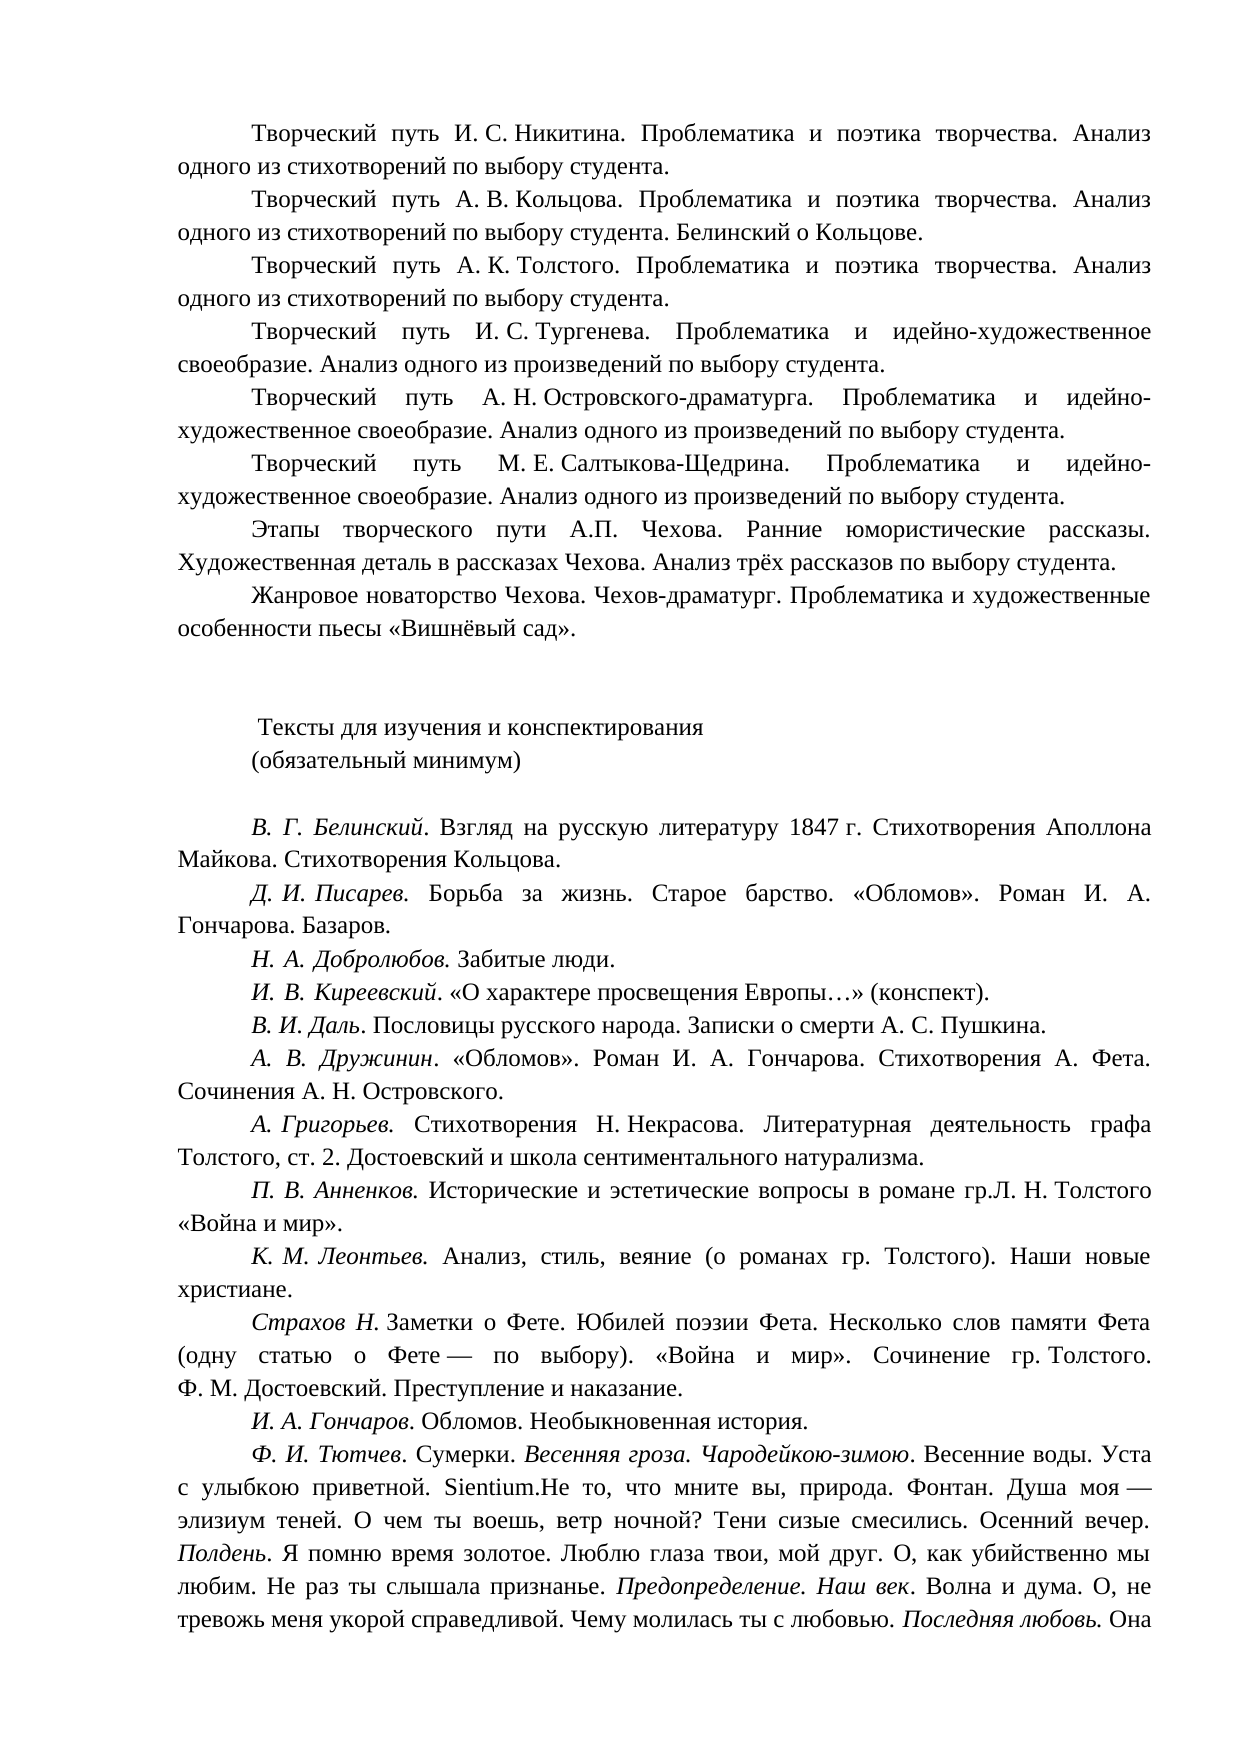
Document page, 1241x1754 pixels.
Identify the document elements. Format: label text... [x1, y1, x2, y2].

text (обязательный минимум) [177, 746, 1152, 774]
text Страхов Н. Заметки о Фете. Юбилей поэзии Фета. Несколько слов памяти Фета (одну статью о Фете — по выбору). «Война и мир». Сочинение гр. Толстого. Ф. М. Достоевский. Преступление и наказание. [177, 1307, 1152, 1402]
text В. И. Даль. Пословицы русского народа. Записки о смерти А. С. Пушкина. [177, 1010, 1152, 1038]
text Творческий путь М. Е. Салтыкова-Щедрина. Проблематика и идейно-художественное своеобразие. Анализ одного из произведений по выбору студента. [177, 448, 1152, 510]
text Этапы творческого пути А.П. Чехова. Ранние юмористические рассказы. Художественная деталь в рассказах Чехова. Анализ трёх рассказов по выбору студента. [177, 514, 1152, 576]
text Тексты для изучения и конспектирования [177, 712, 1152, 741]
text А. В. Дружинин. «Обломов». Роман И. А. Гончарова. Стихотворения А. Фета. Сочинения А. Н. Островского. [177, 1043, 1152, 1104]
text Д. И. Писарев. Борьба за жизнь. Старое барство. «Обломов». Роман И. А. Гончарова. Базаров. [177, 878, 1152, 939]
text В. Г. Белинский. Взгляд на русскую литературу 1847 г. Стихотворения Аполлона Майкова. Стихотворения Кольцова. [177, 812, 1152, 873]
text Н. А. Добролюбов. Забитые люди. [177, 944, 1152, 972]
text А. Григорьев. Стихотворения Н. Некрасова. Литературная деятельность графа Толстого, ст. 2. Достоевский и школа сентиментального натурализма. [177, 1109, 1152, 1171]
text П. В. Анненков. Исторические и эстетические вопросы в романе гр.Л. Н. Толстого «Война и мир». [177, 1175, 1152, 1237]
text Жанровое новаторство Чехова. Чехов-драматург. Проблематика и художественные особенности пьесы «Вишнёвый сад». [177, 580, 1152, 642]
text И. А. Гончаров. Обломов. Необыкновенная история. [177, 1406, 1152, 1435]
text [177, 1439, 1152, 1633]
text Творческий путь А. В. Кольцова. Проблематика и поэтика творчества. Анализ одного из стихотворений по выбору студента. Белинский о Кольцове. [177, 184, 1152, 246]
text Творческий путь А. К. Толстого. Проблематика и поэтика творчества. Анализ одного из стихотворений по выбору студента. [177, 250, 1152, 312]
text К. М. Леонтьев. Анализ, стиль, веяние (о романах гр. Толстого). Наши новые христиане. [177, 1241, 1152, 1303]
text Творческий путь И. С. Тургенева. Проблематика и идейно-художественное своеобразие. Анализ одного из произведений по выбору студента. [177, 316, 1152, 378]
text Творческий путь А. Н. Островского-драматурга. Проблематика и идейно-художественное своеобразие. Анализ одного из произведений по выбору студента. [177, 382, 1152, 444]
text И. В. Киреевский. «О характере просвещения Европы…» (конспект). [177, 977, 1152, 1005]
text Творческий путь И. С. Никитина. Проблематика и поэтика творчества. Анализ одного из стихотворений по выбору студента. [177, 118, 1152, 180]
